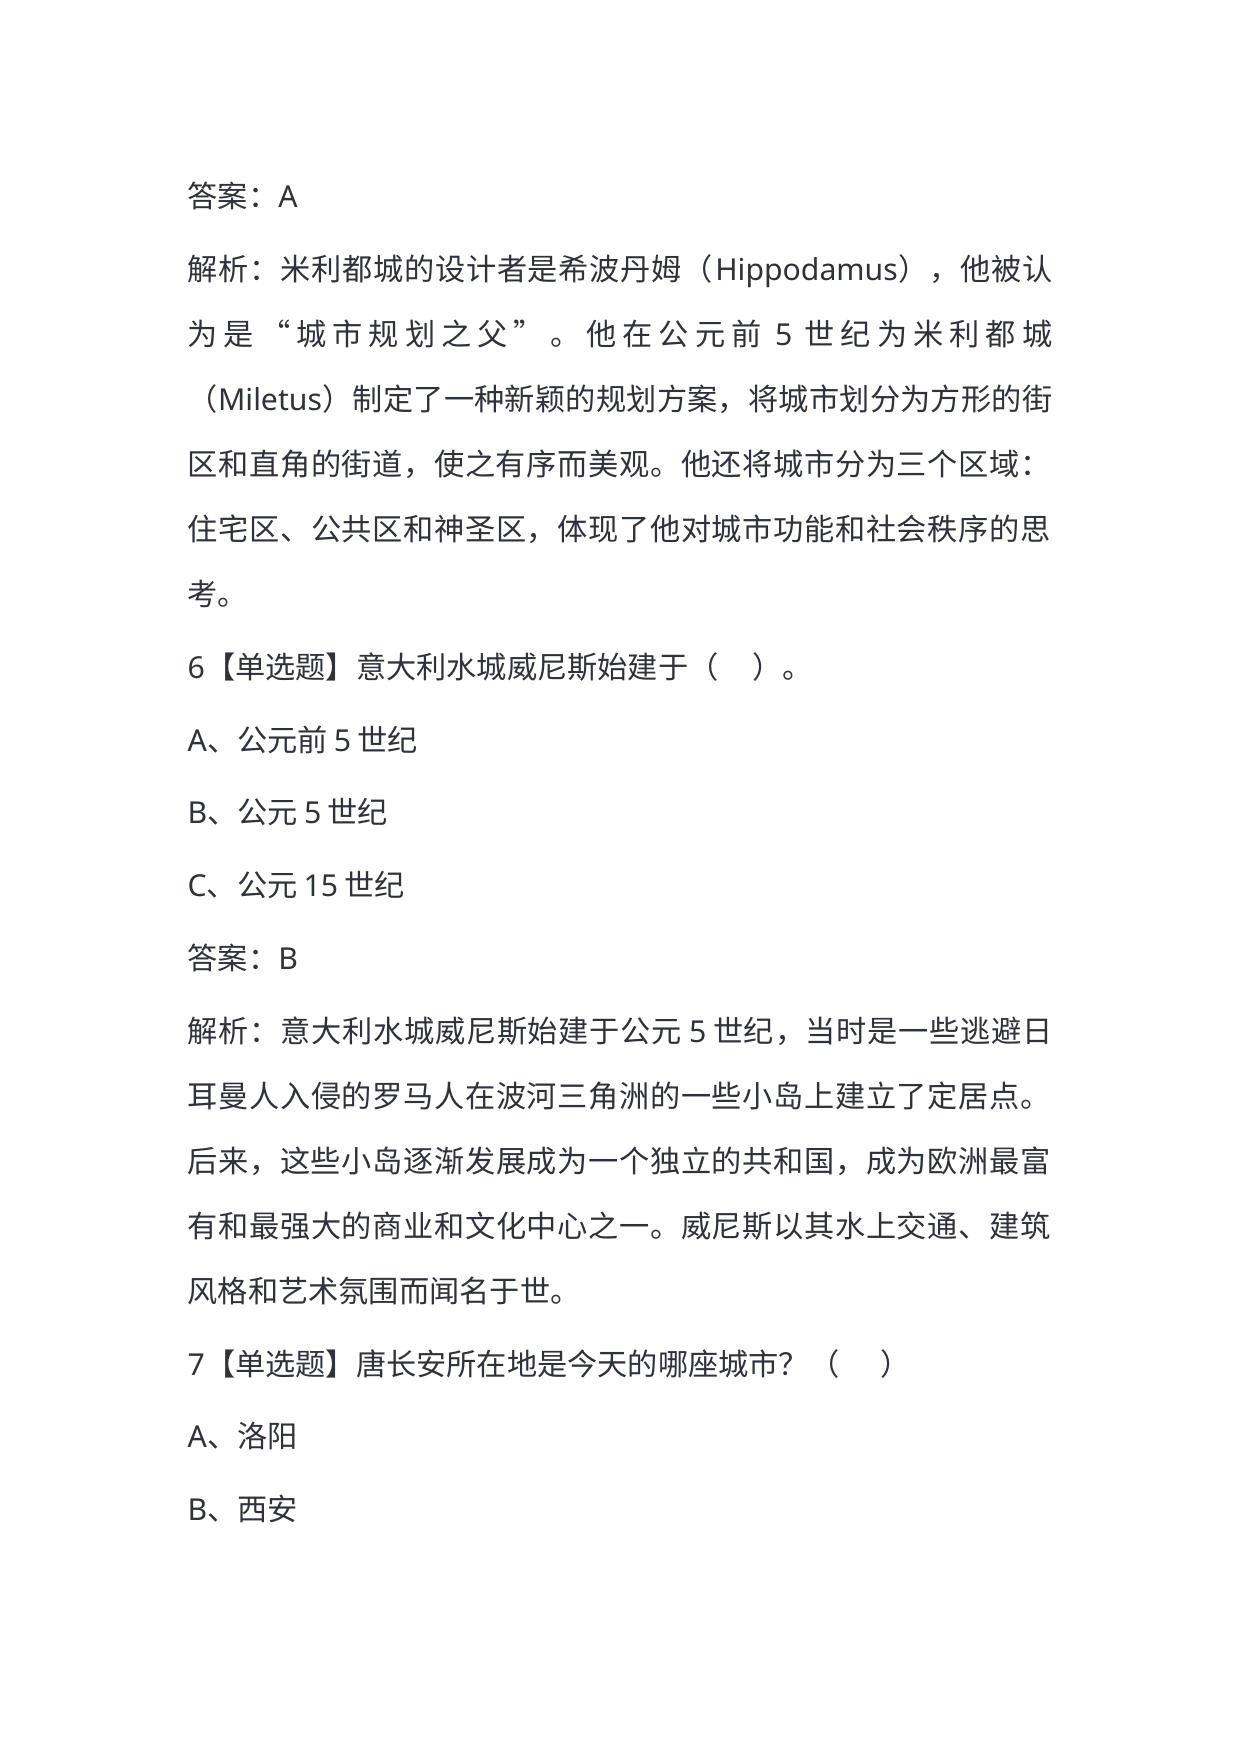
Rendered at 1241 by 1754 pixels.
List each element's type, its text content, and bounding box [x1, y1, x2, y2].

text 解析：米利都城的设计者是希波丹姆（Hippodamus），他被认为是“城市规划之父”。他在公元前5世纪为米利都城（Miletus）制定了一种新颖的规划方案，将城市划分为方形的街区和直角的街道，使之有序而美观。他还将城市分为三个区域：住宅区、公共区和神圣区，体现了他对城市功能和社会秩序的思考。 [187, 235, 1053, 625]
text C、公元15世纪 [187, 851, 1053, 916]
text B、公元5世纪 [187, 778, 1053, 843]
text 6【单选题】意大利水城威尼斯始建于（ ）。 [187, 633, 1053, 698]
text A、洛阳 [187, 1402, 1053, 1467]
text 答案：B [187, 924, 1053, 989]
text B、西安 [187, 1475, 1053, 1540]
text 7【单选题】唐长安所在地是今天的哪座城市？（ ） [187, 1329, 1053, 1394]
text A、公元前5世纪 [187, 705, 1053, 770]
text 答案：A [187, 162, 1053, 227]
text 解析：意大利水城威尼斯始建于公元5世纪，当时是一些逃避日耳曼人入侵的罗马人在波河三角洲的一些小岛上建立了定居点。后来，这些小岛逐渐发展成为一个独立的共和国，成为欧洲最富有和最强大的商业和文化中心之一。威尼斯以其水上交通、建筑风格和艺术氛围而闻名于世。 [187, 997, 1053, 1322]
